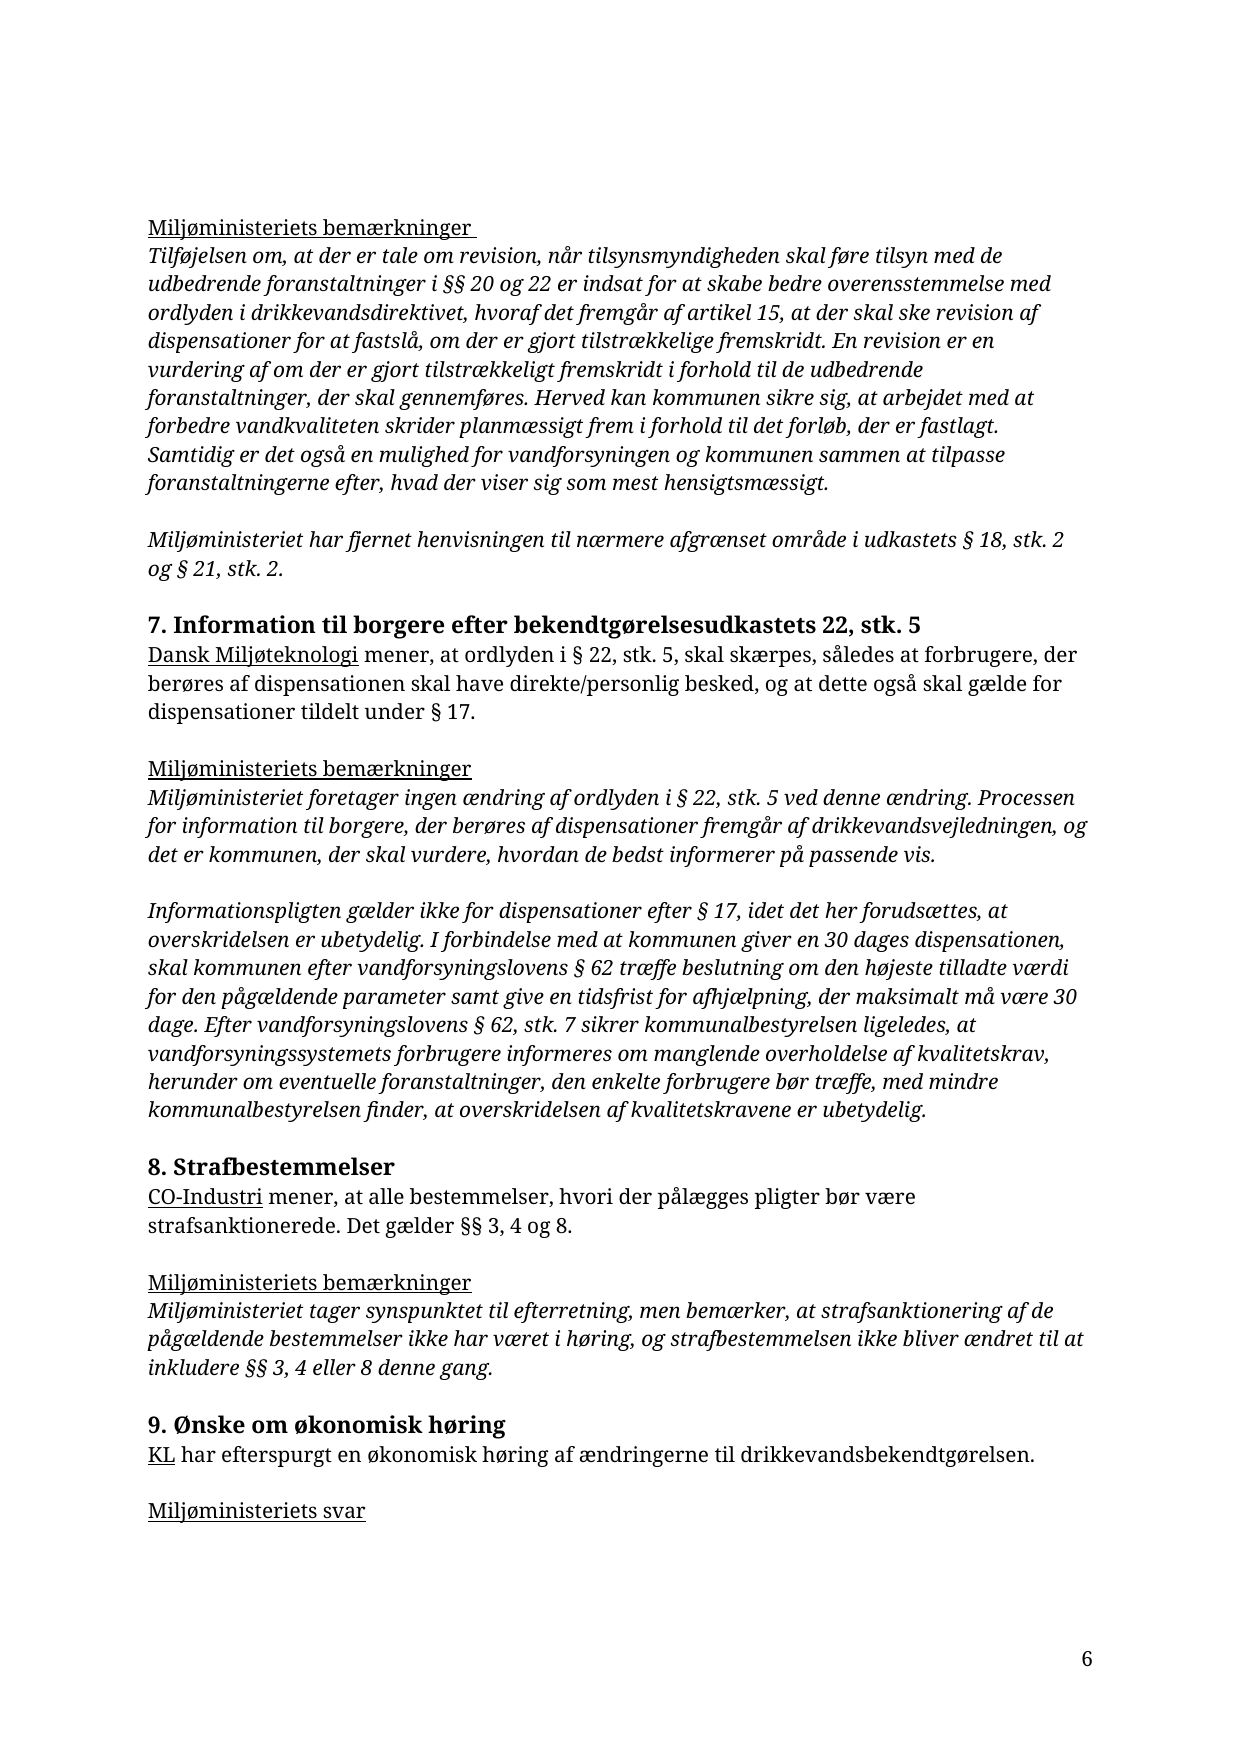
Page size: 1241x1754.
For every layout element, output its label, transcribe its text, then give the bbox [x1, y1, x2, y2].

text CO-Industri mener, at alle bestemmelser, hvori der pålægges pligter bør være strafsanktionerede. Det gælder §§ 3, 4 og 8. [148, 1182, 1092, 1239]
text Miljøministeriets svar [148, 1497, 1092, 1525]
text Miljøministeriets bemærkninger [148, 1268, 1092, 1296]
text Miljøministeriets bemærkninger [148, 754, 1092, 783]
text Dansk Miljøteknologi mener, at ordlyden i § 22, stk. 5, skal skærpes, således at forbrugere, der berøres af dispensationen skal have direkte/personlig besked, og at dette også skal gælde for dispensationer tildelt under § 17. [148, 641, 1092, 726]
subtitle 7. Information til borgere efter bekendtgørelsesudkastets 22, stk. 5 [148, 609, 1092, 641]
text KL har efterspurgt en økonomisk høring af ændringerne til drikkevandsbekendtgørelsen. [148, 1440, 1092, 1468]
text Informationspligten gælder ikke for dispensationer efter § 17, idet det her forudsættes, at overskridelsen er ubetydelig. I forbindelse med at kommunen giver en 30 dages dispensationen, skal kommunen efter vandforsyningslovens § 62 træffe beslutning om den højeste tilladte værdi for den pågældende parameter samt give en tidsfrist for afhjælpning, der maksimalt må være 30 dage. Efter vandforsyningslovens § 62, stk. 7 sikrer kommunalbestyrelsen ligeledes, at vandforsyningssystemets forbrugere informeres om manglende overholdelse af kvalitetskrav, herunder om eventuelle foranstaltninger, den enkelte forbrugere bør træffe, med mindre kommunalbestyrelsen finder, at overskridelsen af kvalitetskravene er ubetydelig. [148, 897, 1092, 1124]
subtitle 8. Strafbestemmelser [148, 1151, 1092, 1182]
subtitle 9. Ønske om økonomisk høring [148, 1408, 1092, 1440]
text Miljøministeriet har fjernet henvisningen til nærmere afgrænset område i udkastets § 18, stk. 2 og § 21, stk. 2. [148, 525, 1092, 582]
text Miljøministeriets bemærkninger [148, 213, 1092, 241]
text Miljøministeriet foretager ingen ændring af ordlyden i § 22, stk. 5 ved denne ændring. Processen for information til borgere, der berøres af dispensationer fremgår af drikkevandsvejledningen, og det er kommunen, der skal vurdere, hvordan de bedst informerer på passende vis. [148, 783, 1092, 868]
text Tilføjelsen om, at der er tale om revision, når tilsynsmyndigheden skal føre tilsyn med de udbedrende foranstaltninger i §§ 20 og 22 er indsat for at skabe bedre overensstemmelse med ordlyden i drikkevandsdirektivet, hvoraf det fremgår af artikel 15, at der skal ske revision af dispensationer for at fastslå, om der er gjort tilstrækkelige fremskridt. En revision er en vurdering af om der er gjort tilstrækkeligt fremskridt i forhold til de udbedrende foranstaltninger, der skal gennemføres. Herved kan kommunen sikre sig, at arbejdet med at forbedre vandkvaliteten skrider planmæssigt frem i forhold til det forløb, der er fastlagt. Samtidig er det også en mulighed for vandforsyningen og kommunen sammen at tilpasse foranstaltningerne efter, hvad der viser sig som mest hensigtsmæssigt. [148, 241, 1092, 497]
text Miljøministeriet tager synspunktet til efterretning, men bemærker, at strafsanktionering af de pågældende bestemmelser ikke har været i høring, og strafbestemmelsen ikke bliver ændret til at inkludere §§ 3, 4 eller 8 denne gang. [148, 1296, 1092, 1381]
